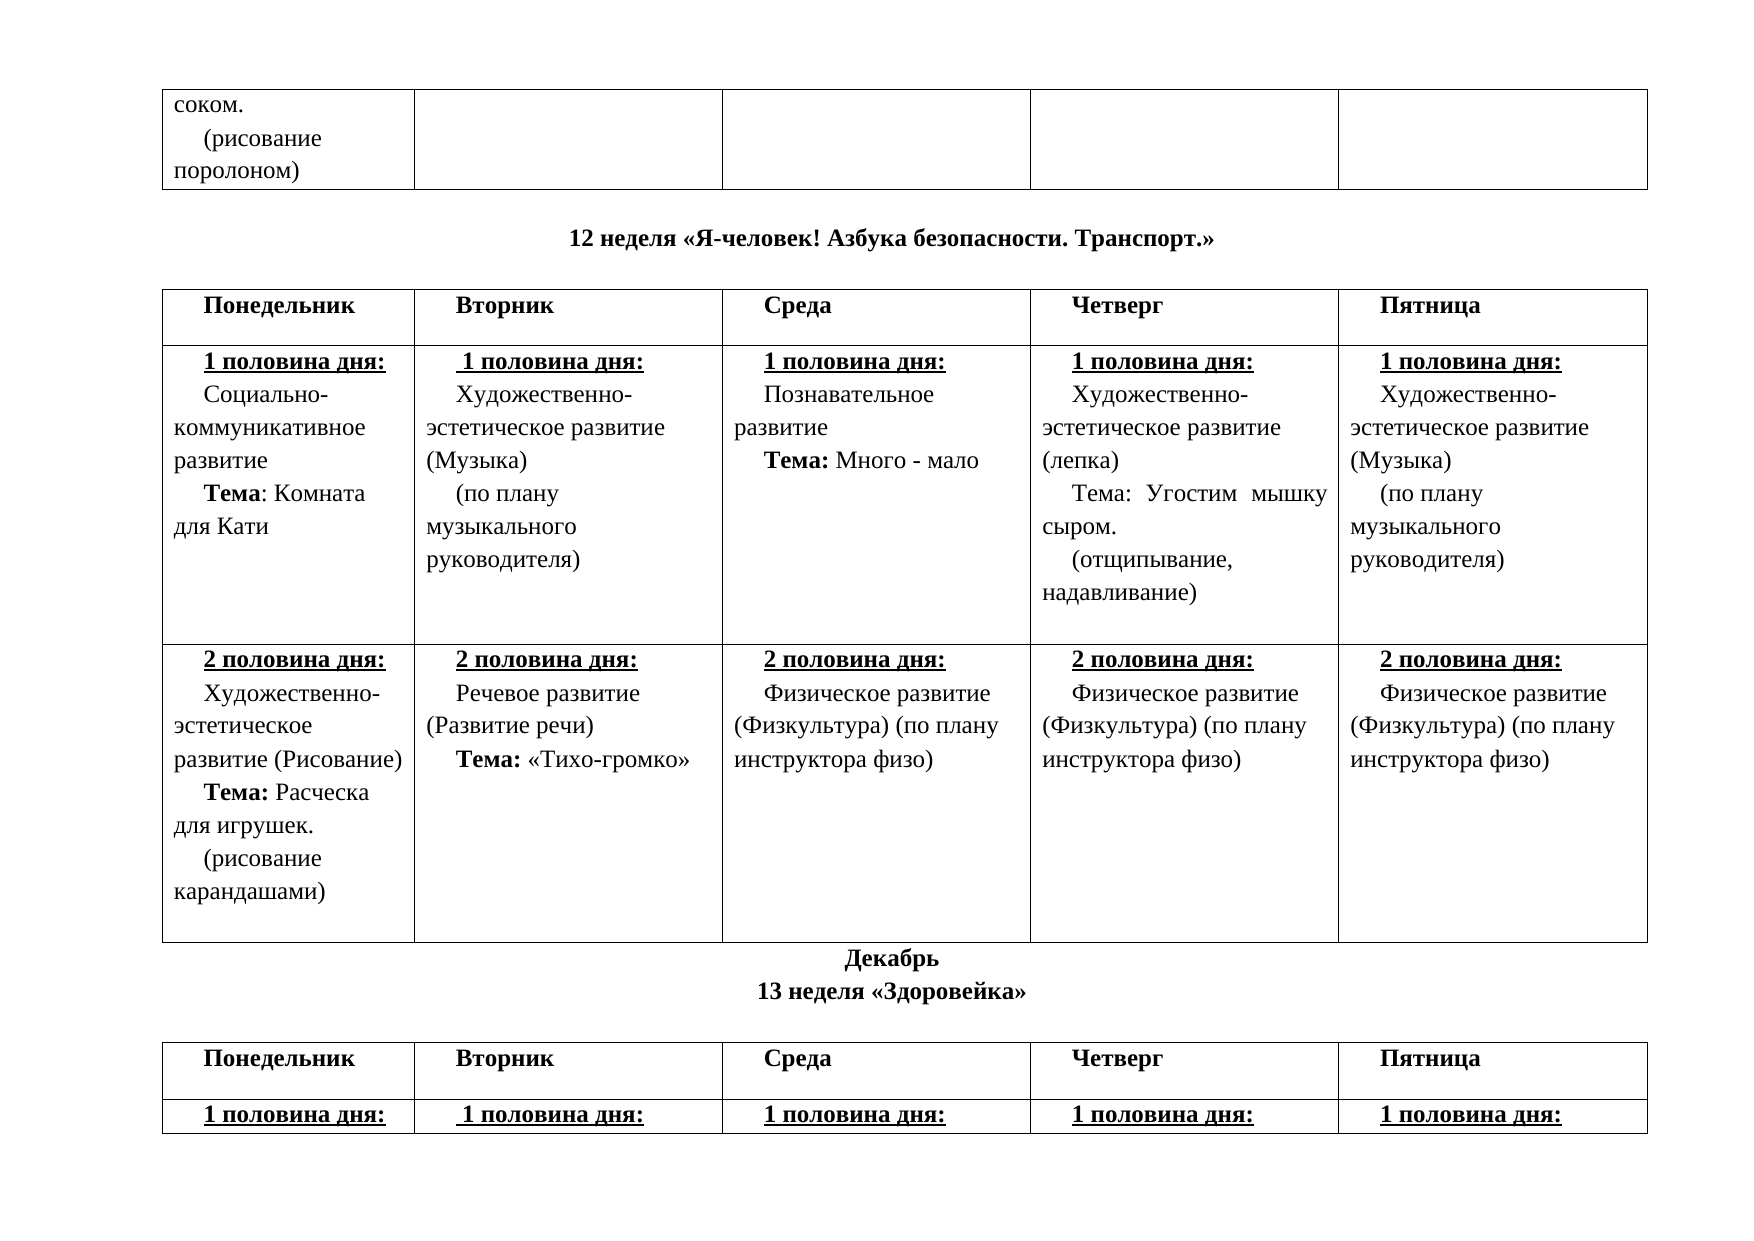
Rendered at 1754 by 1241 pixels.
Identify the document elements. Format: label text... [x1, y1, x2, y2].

table_header Четверг [1031, 1043, 1338, 1098]
table_cell 1 половина дня: Художественно-эстетическое развитие (лепка) Тема: Угостим мышку сыром. (отщипывание, надавливание) [1031, 346, 1338, 643]
table_header Вторник [415, 290, 722, 345]
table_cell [723, 1100, 1030, 1132]
text 12 неделя «Я-человек! Азбука безопасности. Транспорт.» [118, 223, 1636, 251]
text Декабрь [118, 943, 1636, 972]
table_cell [723, 90, 1030, 189]
table_header Пятница [1339, 1043, 1647, 1098]
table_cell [415, 90, 722, 189]
table_header Пятница [1339, 290, 1647, 345]
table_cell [163, 1100, 414, 1132]
table_cell 2 половина дня: Художественно-эстетическое развитие (Рисование) Тема: Расческа для игрушек. (рисование карандашами) [163, 645, 414, 942]
table_cell 2 половина дня: Физическое развитие (Физкультура) (по плану инструктора физо) [1339, 645, 1647, 942]
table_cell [1339, 90, 1647, 189]
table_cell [163, 90, 414, 189]
table_cell 2 половина дня: Речевое развитие (Развитие речи) Тема: «Тихо-громко» [415, 645, 722, 942]
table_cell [1031, 1100, 1338, 1132]
table_header Среда [723, 1043, 1030, 1098]
table_cell 2 половина дня: Физическое развитие (Физкультура) (по плану инструктора физо) [1031, 645, 1338, 942]
table_cell 1 половина дня: Художественно-эстетическое развитие (Музыка) (по плану музыкального руководителя) [1339, 346, 1647, 643]
text 13 неделя «Здоровейка» [118, 976, 1636, 1004]
table_header Вторник [415, 1043, 722, 1098]
table_cell 1 половина дня: Познавательное развитие Тема: Много - мало [723, 346, 1030, 643]
table_header Понедельник [163, 290, 414, 345]
table_cell 1 половина дня: Художественно-эстетическое развитие (Музыка) (по плану музыкального руководителя) [415, 346, 722, 643]
table_cell 2 половина дня: Физическое развитие (Физкультура) (по плану инструктора физо) [723, 645, 1030, 942]
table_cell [1031, 90, 1338, 189]
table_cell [415, 1100, 722, 1132]
table_cell 1 половина дня: Социально-коммуникативное развитие Тема: Комната для Кати [163, 346, 414, 643]
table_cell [1339, 1100, 1647, 1132]
table_header Понедельник [163, 1043, 414, 1098]
table_header Среда [723, 290, 1030, 345]
table_header Четверг [1031, 290, 1338, 345]
